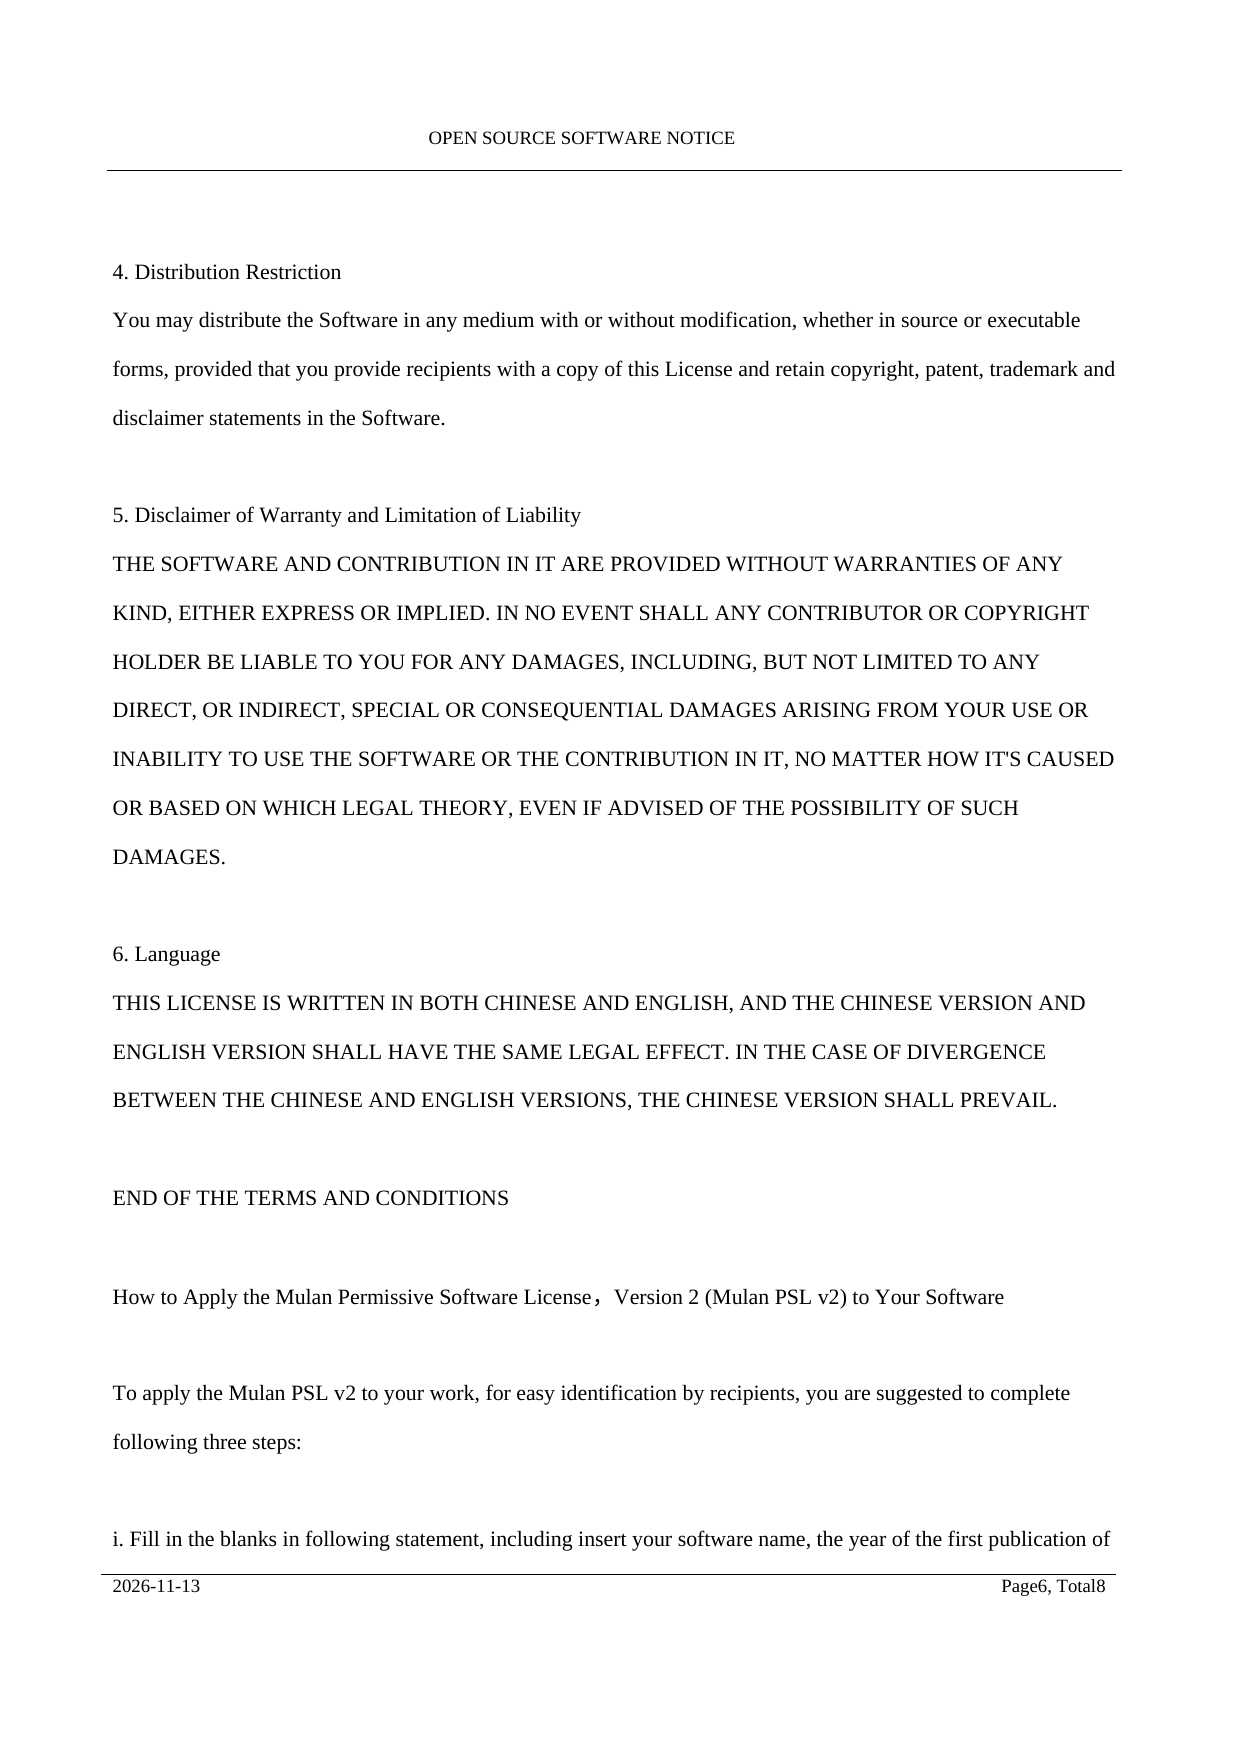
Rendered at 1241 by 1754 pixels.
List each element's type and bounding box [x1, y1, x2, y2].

text [112, 206, 1128, 1555]
